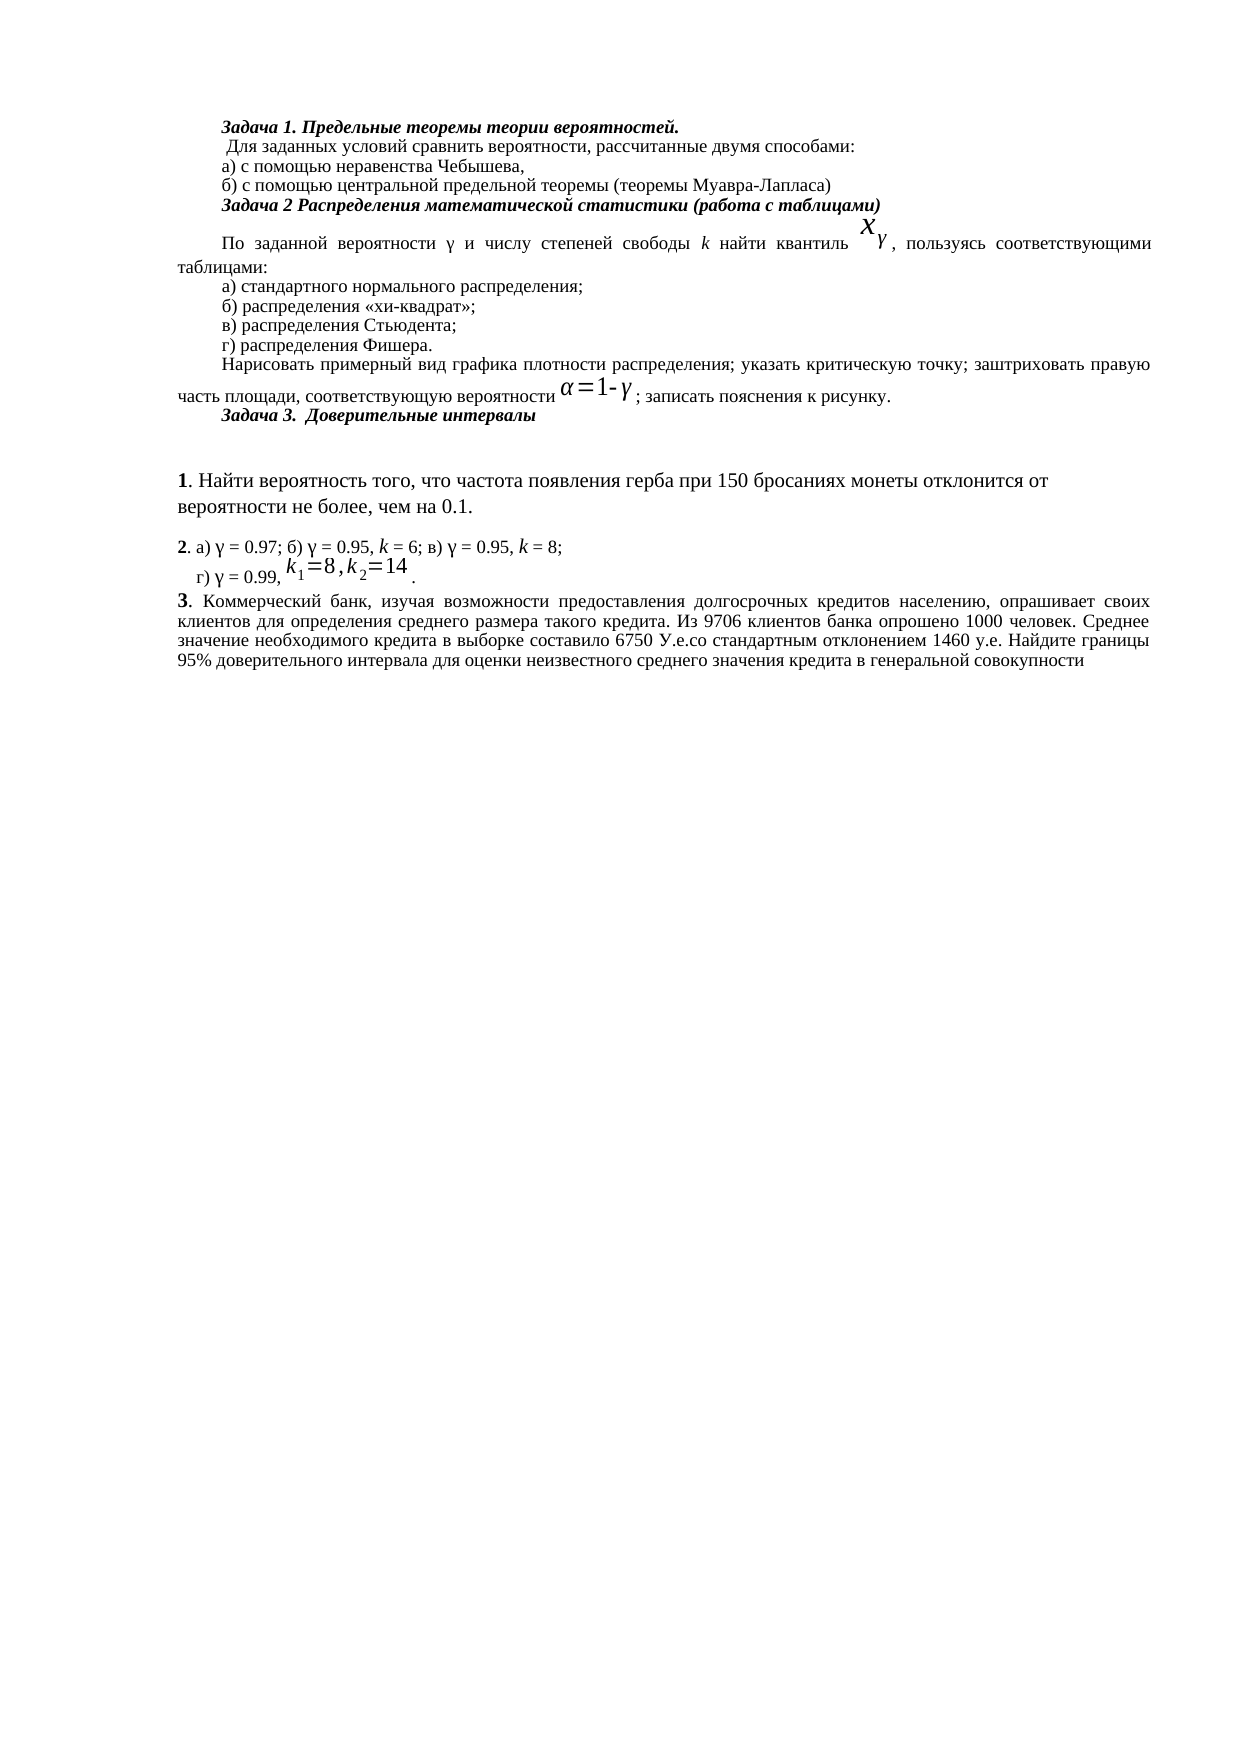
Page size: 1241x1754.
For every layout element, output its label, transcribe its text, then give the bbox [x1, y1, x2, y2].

text г) распределения Фишера. [177, 336, 1152, 355]
text б) с помощью центральной предельной теоремы (теоремы Муавра-Лапласа) [177, 176, 1152, 196]
text 3. Коммерческий банк, изучая возможности предоставления долгосрочных кредитов населению, опрашивает своих клиентов для определения среднего размера такого кредита. Из 9706 клиентов банка опрошено 1000 человек. Среднее значение необходимого кредита в выборке составило 6750 У.е.со стандартным отклонением 1460 у.е. Найдите границы 95% доверительного интервала для оценки неизвестного среднего значения кредита в генеральной совокупности [177, 590, 1152, 670]
text Нарисовать примерный вид графика плотности распределения; указать критическую точку; заштриховать правую часть площади, соответствующую вероятности ; записать пояснения к рисунку. [177, 355, 1152, 406]
text Для заданных условий сравнить вероятности, рассчитанные двумя способами: [177, 137, 1152, 157]
text Задача 1. Предельные теоремы теории вероятностей. [177, 118, 1152, 137]
text Задача 3. Доверительные интервалы [177, 406, 1152, 425]
text г) γ = 0.99, . [177, 558, 1152, 590]
text Задача 2 Распределения математической статистики (работа с таблицами) [177, 196, 1152, 215]
text б) распределения «хи-квадрат»; [177, 297, 1152, 316]
text 2. а) γ = 0.97; б) γ = 0.95, k = 6; в) γ = 0.95, k = 8; [177, 537, 1152, 558]
text а) с помощью неравенства Чебышева, [177, 157, 1152, 176]
text а) стандартного нормального распределения; [177, 277, 1152, 297]
text По заданной вероятности γ и числу степеней свободы k найти квантиль , пользуясь соответствующими таблицами: [177, 215, 1152, 277]
text в) распределения Стьюдента; [177, 316, 1152, 336]
text 1. Найти вероятность того, что частота появления герба при 150 бросаниях монеты отклонится от вероятности не более, чем на 0.1. [177, 468, 1152, 518]
